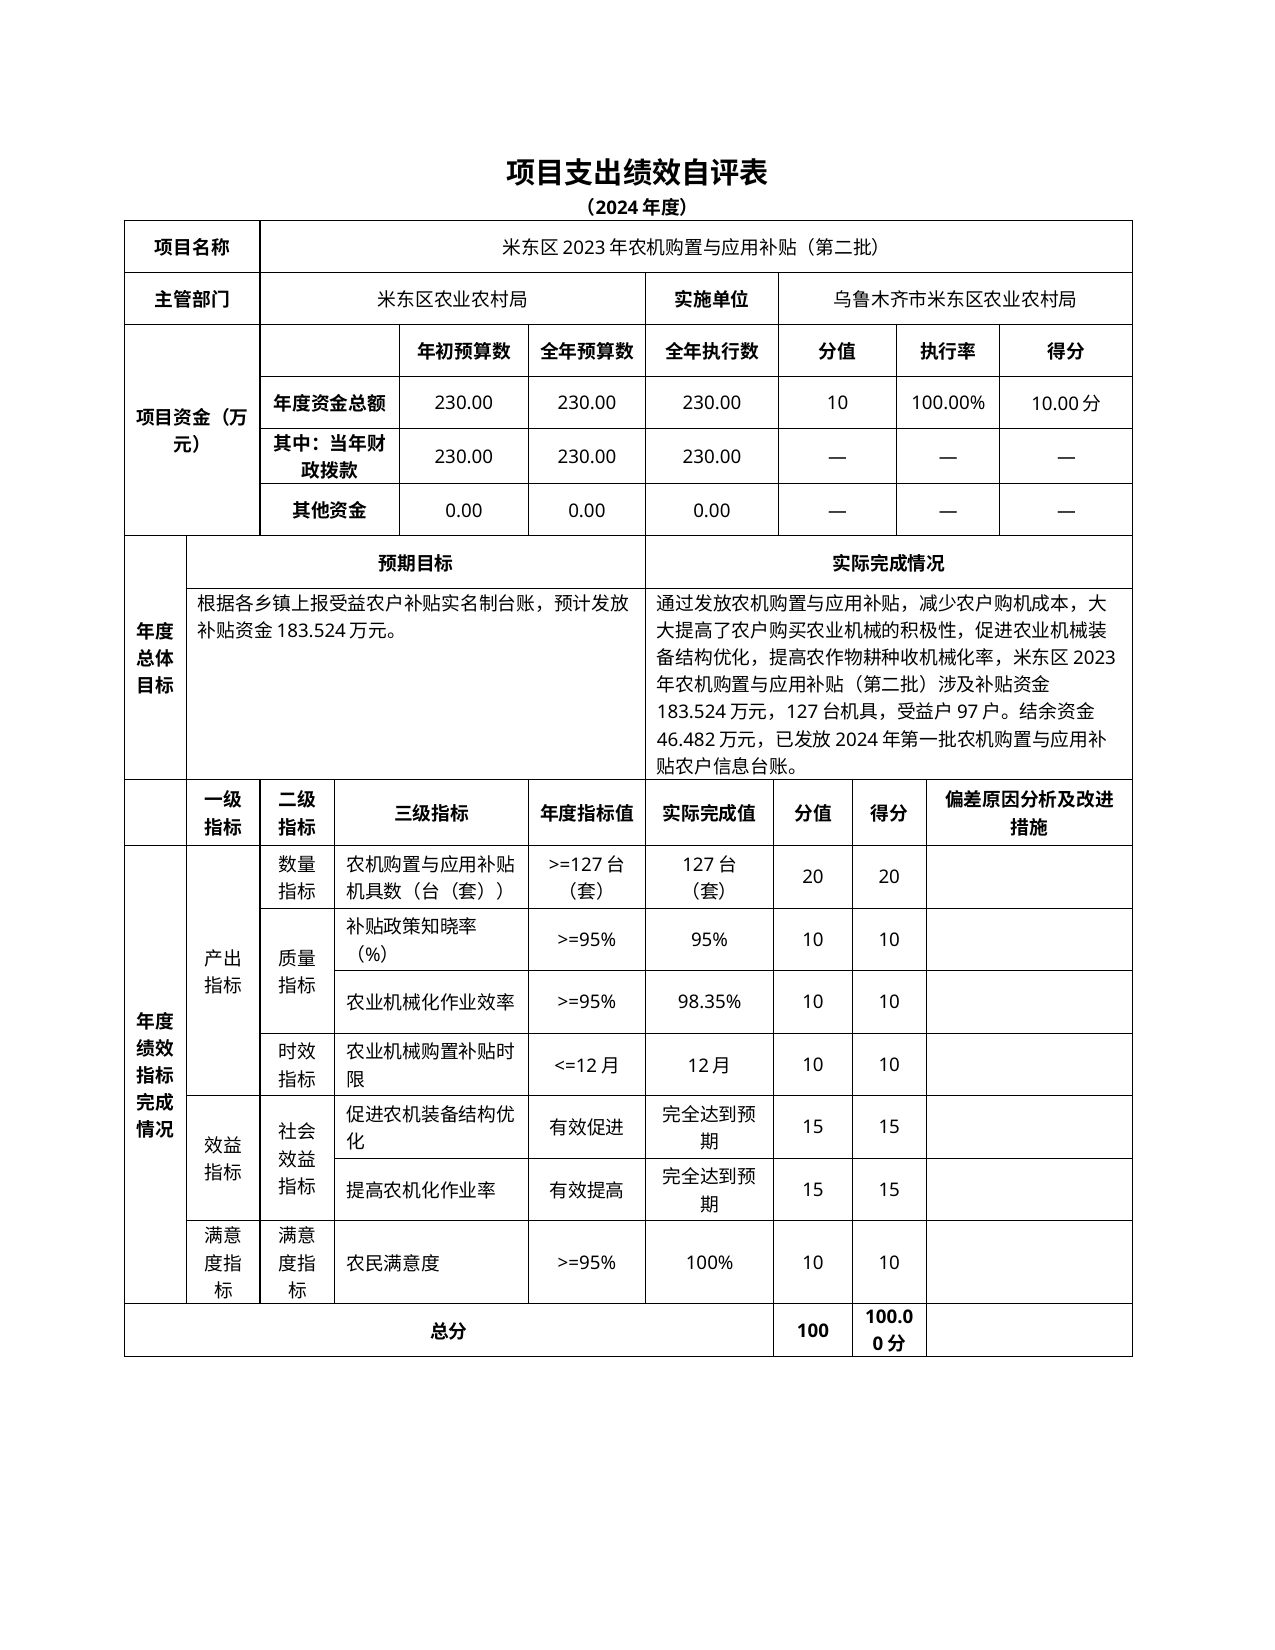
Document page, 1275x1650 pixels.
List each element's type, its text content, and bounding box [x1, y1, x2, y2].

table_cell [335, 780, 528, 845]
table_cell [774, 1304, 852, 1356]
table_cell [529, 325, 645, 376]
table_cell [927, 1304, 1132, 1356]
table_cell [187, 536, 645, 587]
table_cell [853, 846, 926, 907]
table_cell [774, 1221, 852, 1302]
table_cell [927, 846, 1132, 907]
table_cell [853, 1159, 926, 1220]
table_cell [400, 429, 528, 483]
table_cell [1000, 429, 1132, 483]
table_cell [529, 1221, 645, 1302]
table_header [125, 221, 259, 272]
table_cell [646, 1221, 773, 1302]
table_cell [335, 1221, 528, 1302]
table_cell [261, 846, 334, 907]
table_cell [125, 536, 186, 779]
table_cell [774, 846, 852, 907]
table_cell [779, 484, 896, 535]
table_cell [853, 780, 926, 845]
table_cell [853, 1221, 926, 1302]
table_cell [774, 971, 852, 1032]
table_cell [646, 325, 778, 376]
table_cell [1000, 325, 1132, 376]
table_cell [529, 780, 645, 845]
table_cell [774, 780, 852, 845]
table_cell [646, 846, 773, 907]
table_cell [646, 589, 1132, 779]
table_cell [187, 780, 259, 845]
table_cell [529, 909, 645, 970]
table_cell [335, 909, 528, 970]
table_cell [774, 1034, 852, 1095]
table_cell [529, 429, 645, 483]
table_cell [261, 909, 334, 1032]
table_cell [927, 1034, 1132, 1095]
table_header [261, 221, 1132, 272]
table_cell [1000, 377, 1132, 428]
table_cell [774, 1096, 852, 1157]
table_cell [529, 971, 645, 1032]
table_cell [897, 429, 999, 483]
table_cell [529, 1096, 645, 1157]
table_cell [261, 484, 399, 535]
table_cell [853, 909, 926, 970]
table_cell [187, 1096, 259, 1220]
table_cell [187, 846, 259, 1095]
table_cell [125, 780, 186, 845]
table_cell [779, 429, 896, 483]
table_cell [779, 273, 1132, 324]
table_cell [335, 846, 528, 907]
text 项目支出绩效自评表 [187, 150, 1087, 192]
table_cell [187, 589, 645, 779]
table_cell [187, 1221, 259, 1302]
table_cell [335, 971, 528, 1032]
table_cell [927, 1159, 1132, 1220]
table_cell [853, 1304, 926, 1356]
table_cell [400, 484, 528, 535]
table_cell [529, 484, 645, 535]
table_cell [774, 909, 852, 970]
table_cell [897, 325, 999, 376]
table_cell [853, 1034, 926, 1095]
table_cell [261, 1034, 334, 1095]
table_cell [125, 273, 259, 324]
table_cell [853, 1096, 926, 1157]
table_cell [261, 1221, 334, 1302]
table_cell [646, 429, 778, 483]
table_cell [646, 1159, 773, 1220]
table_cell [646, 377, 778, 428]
text （2024年度） [187, 192, 1087, 219]
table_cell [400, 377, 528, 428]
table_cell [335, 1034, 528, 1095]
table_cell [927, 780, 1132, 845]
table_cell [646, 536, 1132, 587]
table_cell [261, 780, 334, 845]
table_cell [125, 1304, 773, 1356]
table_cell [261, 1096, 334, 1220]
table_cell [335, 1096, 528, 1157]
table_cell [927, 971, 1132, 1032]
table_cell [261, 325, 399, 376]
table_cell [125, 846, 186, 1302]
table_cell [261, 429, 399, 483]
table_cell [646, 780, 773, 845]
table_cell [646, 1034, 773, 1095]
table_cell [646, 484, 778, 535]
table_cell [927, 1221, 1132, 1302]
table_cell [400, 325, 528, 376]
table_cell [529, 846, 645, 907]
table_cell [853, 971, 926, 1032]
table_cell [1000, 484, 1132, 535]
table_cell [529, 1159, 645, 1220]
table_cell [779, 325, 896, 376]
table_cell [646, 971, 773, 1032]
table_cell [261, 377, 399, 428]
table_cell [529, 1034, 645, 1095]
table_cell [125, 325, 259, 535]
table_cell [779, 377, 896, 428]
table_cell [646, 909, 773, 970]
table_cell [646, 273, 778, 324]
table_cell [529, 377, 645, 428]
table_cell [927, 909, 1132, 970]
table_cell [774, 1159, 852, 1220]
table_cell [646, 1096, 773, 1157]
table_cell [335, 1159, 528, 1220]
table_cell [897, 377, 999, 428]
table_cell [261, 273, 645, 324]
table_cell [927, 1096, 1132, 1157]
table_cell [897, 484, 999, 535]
